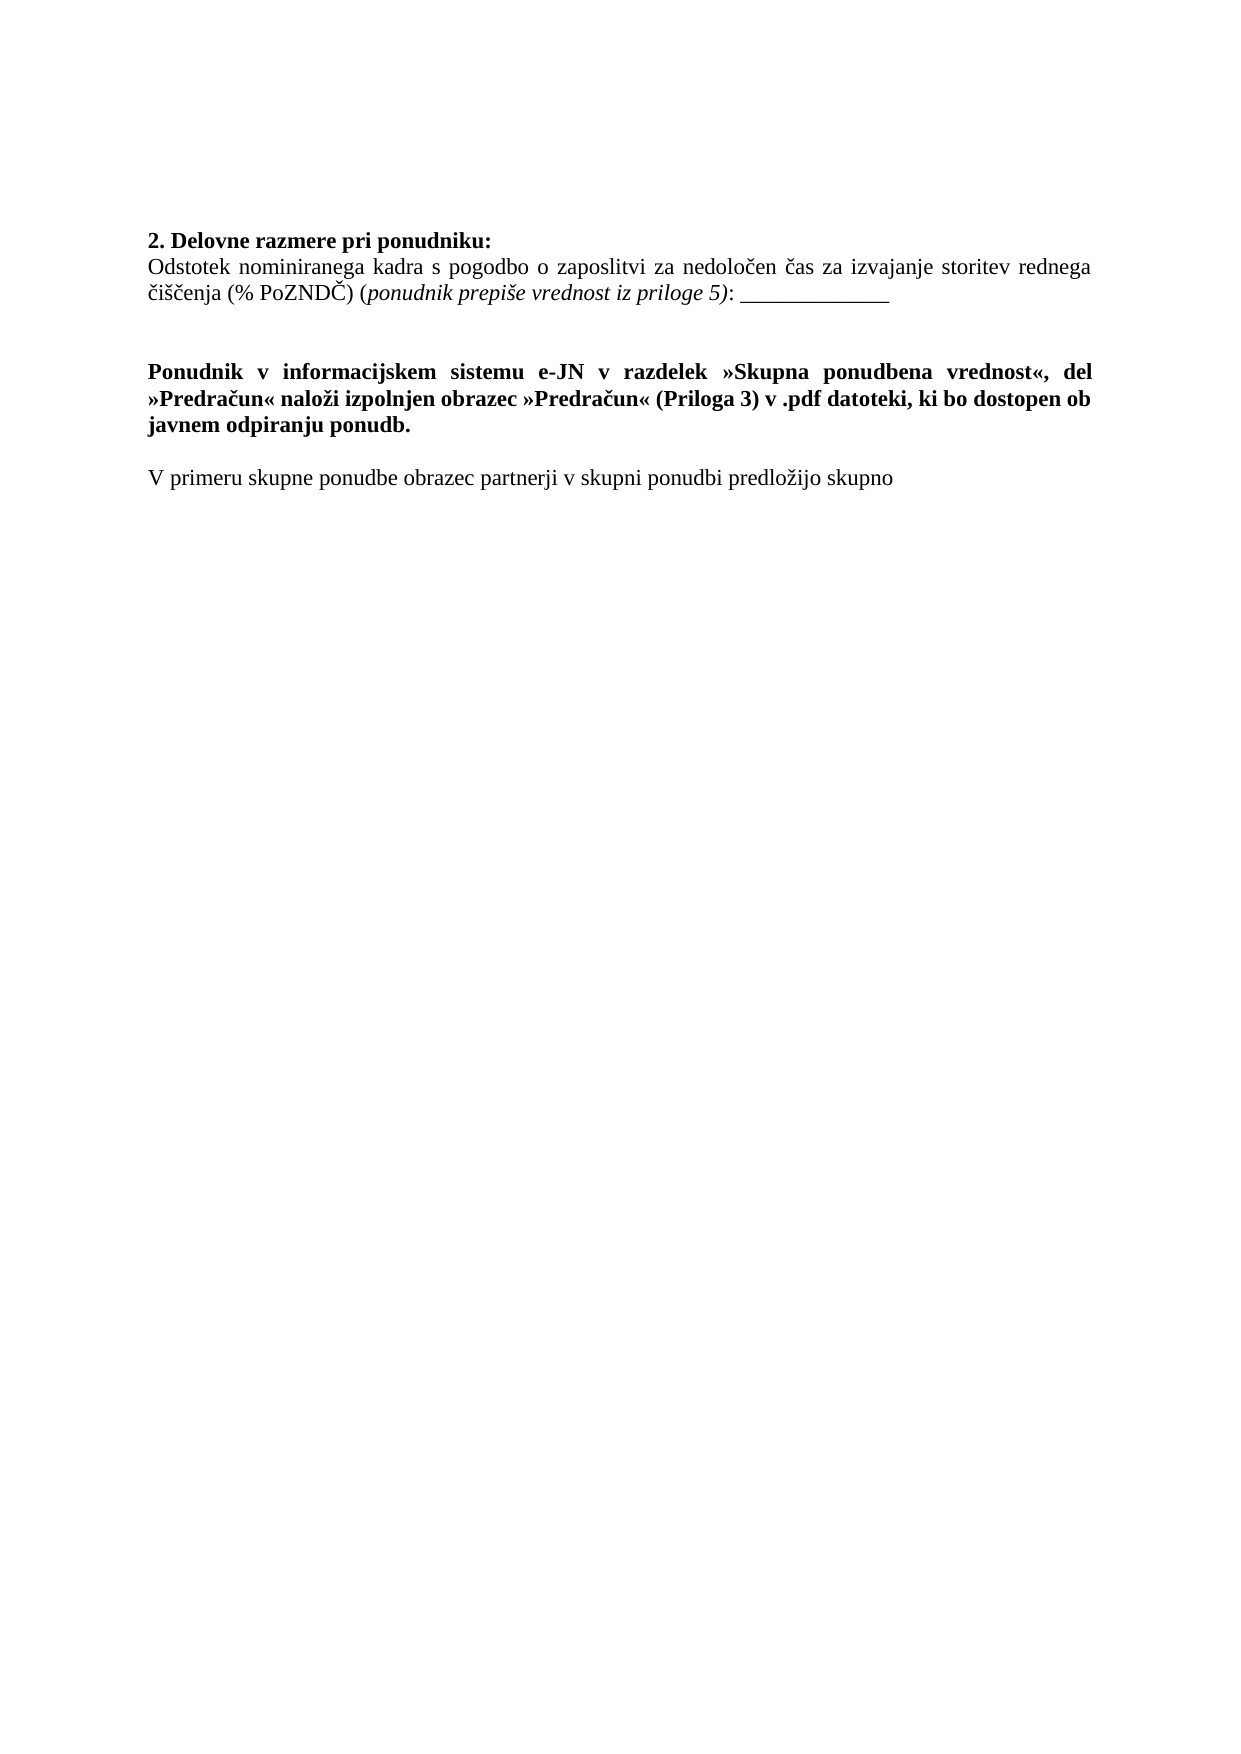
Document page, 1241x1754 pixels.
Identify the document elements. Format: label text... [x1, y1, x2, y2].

text V primeru skupne ponudbe obrazec partnerji v skupni ponudbi predložijo skupno [148, 464, 1093, 490]
list Odstotek nominiranega kadra s pogodbo o zaposlitvi za nedoločen čas za izvajanje storitev rednega čiščenja (% PoZNDČ) (ponudnik prepiše vrednost iz priloge 5): _____________ [148, 253, 1093, 306]
text Ponudnik v informacijskem sistemu e-JN v razdelek »Skupna ponudbena vrednost«, del »Predračun« naloži izpolnjen obrazec »Predračun« (Priloga 3) v .pdf datoteki, ki bo dostopen ob javnem odpiranju ponudb. [148, 358, 1093, 437]
text 2. Delovne razmere pri ponudniku: [148, 227, 1093, 253]
